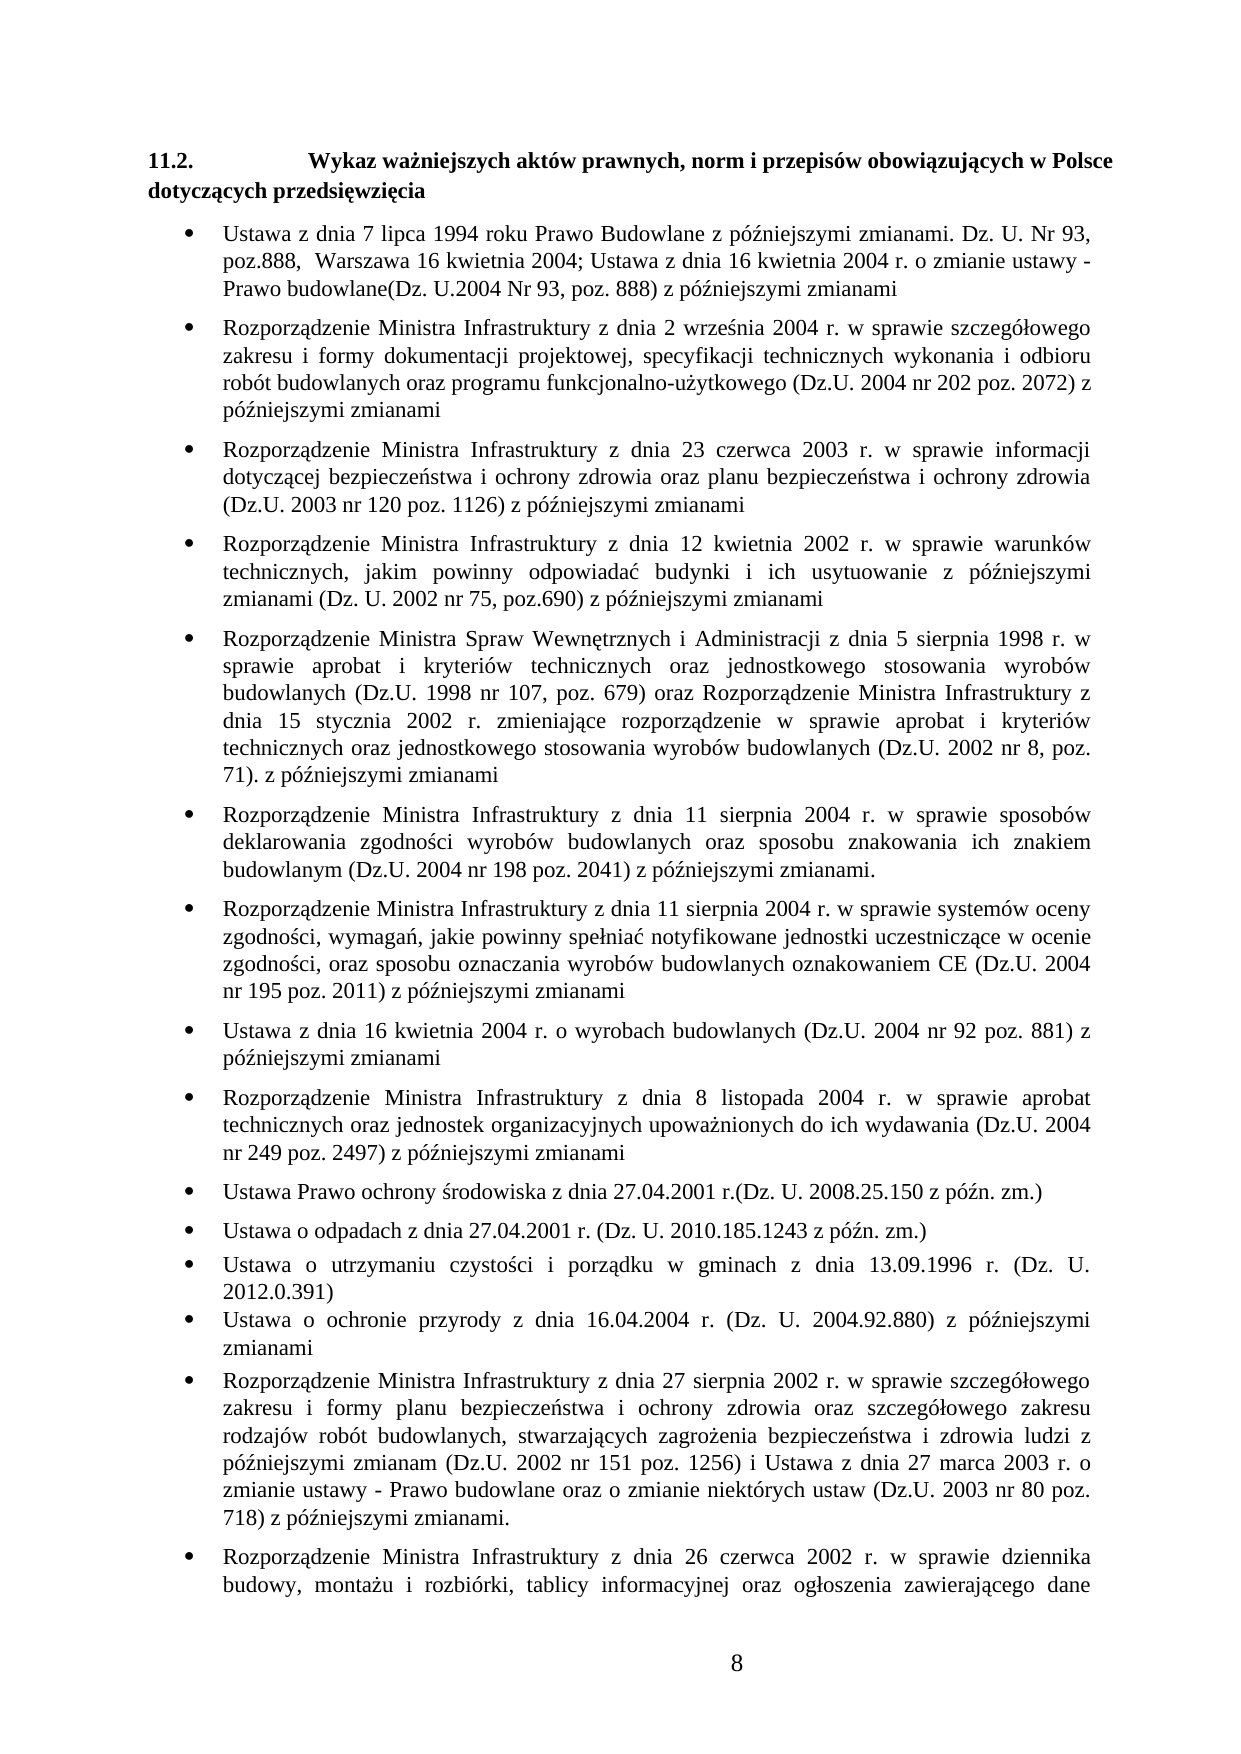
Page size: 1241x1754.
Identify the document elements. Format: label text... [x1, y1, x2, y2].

list Rozporządzenie Ministra Infrastruktury z dnia 11 sierpnia 2004 r. w sprawie sposobów deklarowania zgodności wyrobów budowlanych oraz sposobu znakowania ich znakiem budowlanym (Dz.U. 2004 nr 198 poz. 2041) z późniejszymi zmianami. [185, 801, 1092, 882]
list Rozporządzenie Ministra Spraw Wewnętrznych i Administracji z dnia 5 sierpnia 1998 r. w sprawie aprobat i kryteriów technicznych oraz jednostkowego stosowania wyrobów budowlanych (Dz.U. 1998 nr 107, poz. 679) oraz Rozporządzenie Ministra Infrastruktury z dnia 15 stycznia 2002 r. zmieniające rozporządzenie w sprawie aprobat i kryteriów technicznych oraz jednostkowego stosowania wyrobów budowlanych (Dz.U. 2002 nr 8, poz. 71). z późniejszymi zmianami [185, 624, 1092, 788]
list Rozporządzenie Ministra Infrastruktury z dnia 27 sierpnia 2002 r. w sprawie szczegółowego zakresu i formy planu bezpieczeństwa i ochrony zdrowia oraz szczegółowego zakresu rodzajów robót budowlanych, stwarzających zagrożenia bezpieczeństwa i zdrowia ludzi z późniejszymi zmianam (Dz.U. 2002 nr 151 poz. 1256) i Ustawa z dnia 27 marca 2003 r. o zmianie ustawy - Prawo budowlane oraz o zmianie niektórych ustaw (Dz.U. 2003 nr 80 poz. 718) z późniejszymi zmianami. [185, 1367, 1092, 1530]
subtitle 11.2. Wykaz ważniejszych aktów prawnych, norm i przepisów obowiązujących w Polsce dotyczących przedsięwzięcia [148, 148, 1075, 203]
list Ustawa z dnia 16 kwietnia 2004 r. o wyrobach budowlanych (Dz.U. 2004 nr 92 poz. 881) z późniejszymi zmianami [185, 1017, 1092, 1071]
list Ustawa o utrzymaniu czystości i porządku w gminach z dnia 13.09.1996 r. (Dz. U. 2012.0.391) [185, 1251, 1092, 1305]
list Rozporządzenie Ministra Infrastruktury z dnia 23 czerwca 2003 r. w sprawie informacji dotyczącej bezpieczeństwa i ochrony zdrowia oraz planu bezpieczeństwa i ochrony zdrowia (Dz.U. 2003 nr 120 poz. 1126) z późniejszymi zmianami [185, 436, 1092, 517]
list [185, 1543, 1092, 1597]
list Rozporządzenie Ministra Infrastruktury z dnia 12 kwietnia 2002 r. w sprawie warunków technicznych, jakim powinny odpowiadać budynki i ich usytuowanie z późniejszymi zmianami (Dz. U. 2002 nr 75, poz.690) z późniejszymi zmianami [185, 530, 1092, 611]
list Rozporządzenie Ministra Infrastruktury z dnia 8 listopada 2004 r. w sprawie aprobat technicznych oraz jednostek organizacyjnych upoważnionych do ich wydawania (Dz.U. 2004 nr 249 poz. 2497) z późniejszymi zmianami [185, 1084, 1092, 1165]
list Ustawa o ochronie przyrody z dnia 16.04.2004 r. (Dz. U. 2004.92.880) z późniejszymi zmianami [185, 1306, 1092, 1360]
list Ustawa z dnia 7 lipca 1994 roku Prawo Budowlane z późniejszymi zmianami. Dz. U. Nr 93, poz.888, Warszawa 16 kwietnia 2004; Ustawa z dnia 16 kwietnia 2004 r. o zmianie ustawy - Prawo budowlane(Dz. U.2004 Nr 93, poz. 888) z późniejszymi zmianami [185, 220, 1092, 301]
list Rozporządzenie Ministra Infrastruktury z dnia 11 sierpnia 2004 r. w sprawie systemów oceny zgodności, wymagań, jakie powinny spełniać notyfikowane jednostki uczestniczące w ocenie zgodności, oraz sposobu oznaczania wyrobów budowlanych oznakowaniem CE (Dz.U. 2004 nr 195 poz. 2011) z późniejszymi zmianami [185, 895, 1092, 1004]
list Ustawa Prawo ochrony środowiska z dnia 27.04.2001 r.(Dz. U. 2008.25.150 z późn. zm.) [185, 1178, 1092, 1204]
list Ustawa o odpadach z dnia 27.04.2001 r. (Dz. U. 2010.185.1243 z późn. zm.) [185, 1218, 1092, 1244]
list Rozporządzenie Ministra Infrastruktury z dnia 2 września 2004 r. w sprawie szczegółowego zakresu i formy dokumentacji projektowej, specyfikacji technicznych wykonania i odbioru robót budowlanych oraz programu funkcjonalno-użytkowego (Dz.U. 2004 nr 202 poz. 2072) z późniejszymi zmianami [185, 314, 1092, 423]
